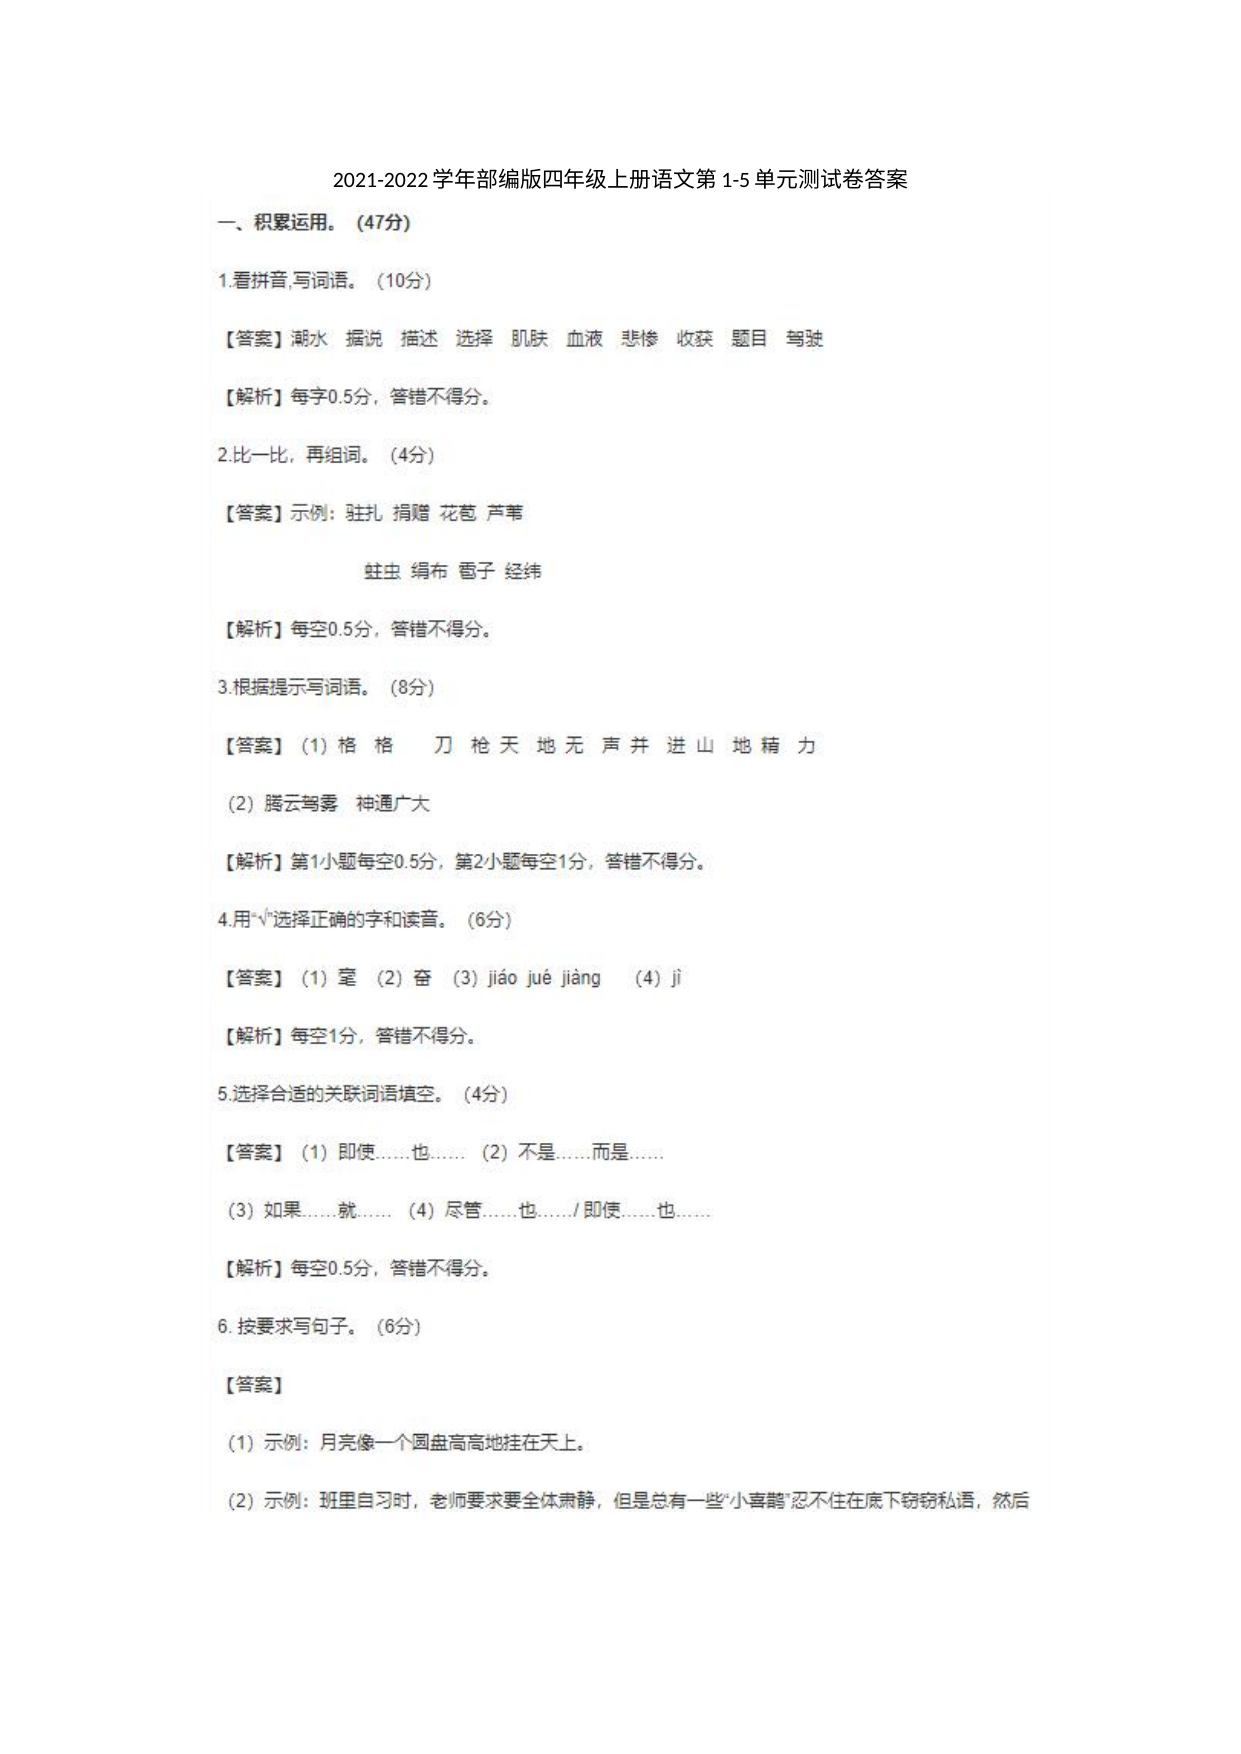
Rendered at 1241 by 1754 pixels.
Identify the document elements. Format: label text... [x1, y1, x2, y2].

picture [187, 194, 1053, 1512]
text 2021-2022学年部编版四年级上册语文第1-5单元测试卷答案 [187, 162, 1053, 194]
